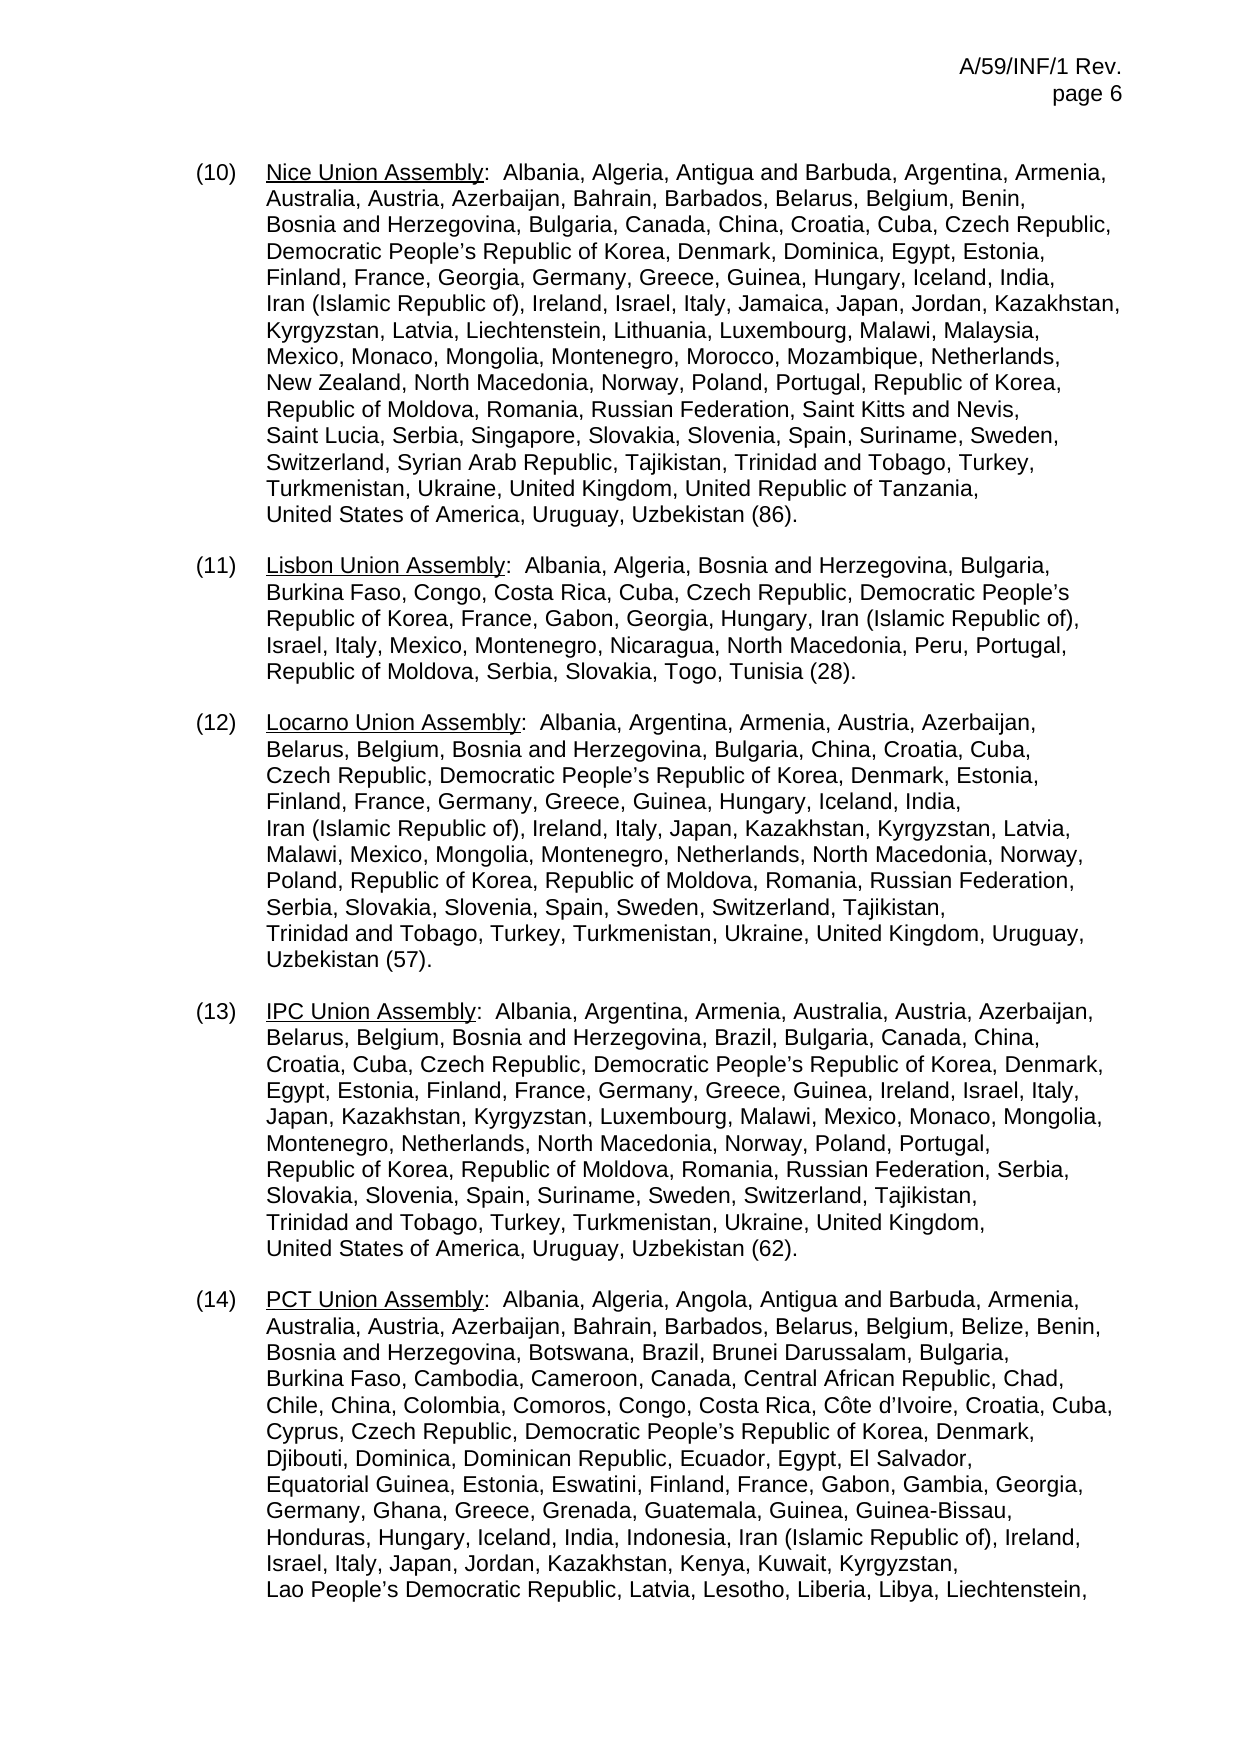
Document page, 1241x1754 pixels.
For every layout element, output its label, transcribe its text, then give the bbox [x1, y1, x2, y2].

text (11) Lisbon Union Assembly: Albania, Algeria, Bosnia and Herzegovina, Bulgaria, Burkina Faso, Congo, Costa Rica, Cuba, Czech Republic, Democratic People’s Republic of Korea, France, Gabon, Georgia, Hungary, Iran (Islamic Republic of), Israel, Italy, Mexico, Montenegro, Nicaragua, North Macedonia, Peru, Portugal, Republic of Moldova, Serbia, Slovakia, Togo, Tunisia (28). [148, 552, 1122, 684]
text (10) Nice Union Assembly: Albania, Algeria, Antigua and Barbuda, Argentina, Armenia, Australia, Austria, Azerbaijan, Bahrain, Barbados, Belarus, Belgium, Benin, Bosnia and Herzegovina, Bulgaria, Canada, China, Croatia, Cuba, Czech Republic, Democratic People’s Republic of Korea, Denmark, Dominica, Egypt, Estonia, Finland, France, Georgia, Germany, Greece, Guinea, Hungary, Iceland, India, Iran (Islamic Republic of), Ireland, Israel, Italy, Jamaica, Japan, Jordan, Kazakhstan, Kyrgyzstan, Latvia, Liechtenstein, Lithuania, Luxembourg, Malawi, Malaysia, Mexico, Monaco, Mongolia, Montenegro, Morocco, Mozambique, Netherlands, New Zealand, North Macedonia, Norway, Poland, Portugal, Republic of Korea, Republic of Moldova, Romania, Russian Federation, Saint Kitts and Nevis, Saint Lucia, Serbia, Singapore, Slovakia, Slovenia, Spain, Suriname, Sweden, Switzerland, Syrian Arab Republic, Tajikistan, Trinidad and Tobago, Turkey, Turkmenistan, Ukraine, United Kingdom, United Republic of Tanzania, United States of America, Uruguay, Uzbekistan (86). [148, 158, 1122, 527]
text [148, 1286, 1122, 1603]
text (13) IPC Union Assembly: Albania, Argentina, Armenia, Australia, Austria, Azerbaijan, Belarus, Belgium, Bosnia and Herzegovina, Brazil, Bulgaria, Canada, China, Croatia, Cuba, Czech Republic, Democratic People’s Republic of Korea, Denmark, Egypt, Estonia, Finland, France, Germany, Greece, Guinea, Ireland, Israel, Italy, Japan, Kazakhstan, Kyrgyzstan, Luxembourg, Malawi, Mexico, Monaco, Mongolia, Montenegro, Netherlands, North Macedonia, Norway, Poland, Portugal, Republic of Korea, Republic of Moldova, Romania, Russian Federation, Serbia, Slovakia, Slovenia, Spain, Suriname, Sweden, Switzerland, Tajikistan, Trinidad and Tobago, Turkey, Turkmenistan, Ukraine, United Kingdom, United States of America, Uruguay, Uzbekistan (62). [148, 998, 1122, 1261]
text (12) Locarno Union Assembly: Albania, Argentina, Armenia, Austria, Azerbaijan, Belarus, Belgium, Bosnia and Herzegovina, Bulgaria, China, Croatia, Cuba, Czech Republic, Democratic People’s Republic of Korea, Denmark, Estonia, Finland, France, Germany, Greece, Guinea, Hungary, Iceland, India, Iran (Islamic Republic of), Ireland, Italy, Japan, Kazakhstan, Kyrgyzstan, Latvia, Malawi, Mexico, Mongolia, Montenegro, Netherlands, North Macedonia, Norway, Poland, Republic of Korea, Republic of Moldova, Romania, Russian Federation, Serbia, Slovakia, Slovenia, Spain, Sweden, Switzerland, Tajikistan, Trinidad and Tobago, Turkey, Turkmenistan, Ukraine, United Kingdom, Uruguay, Uzbekistan (57). [148, 709, 1122, 973]
